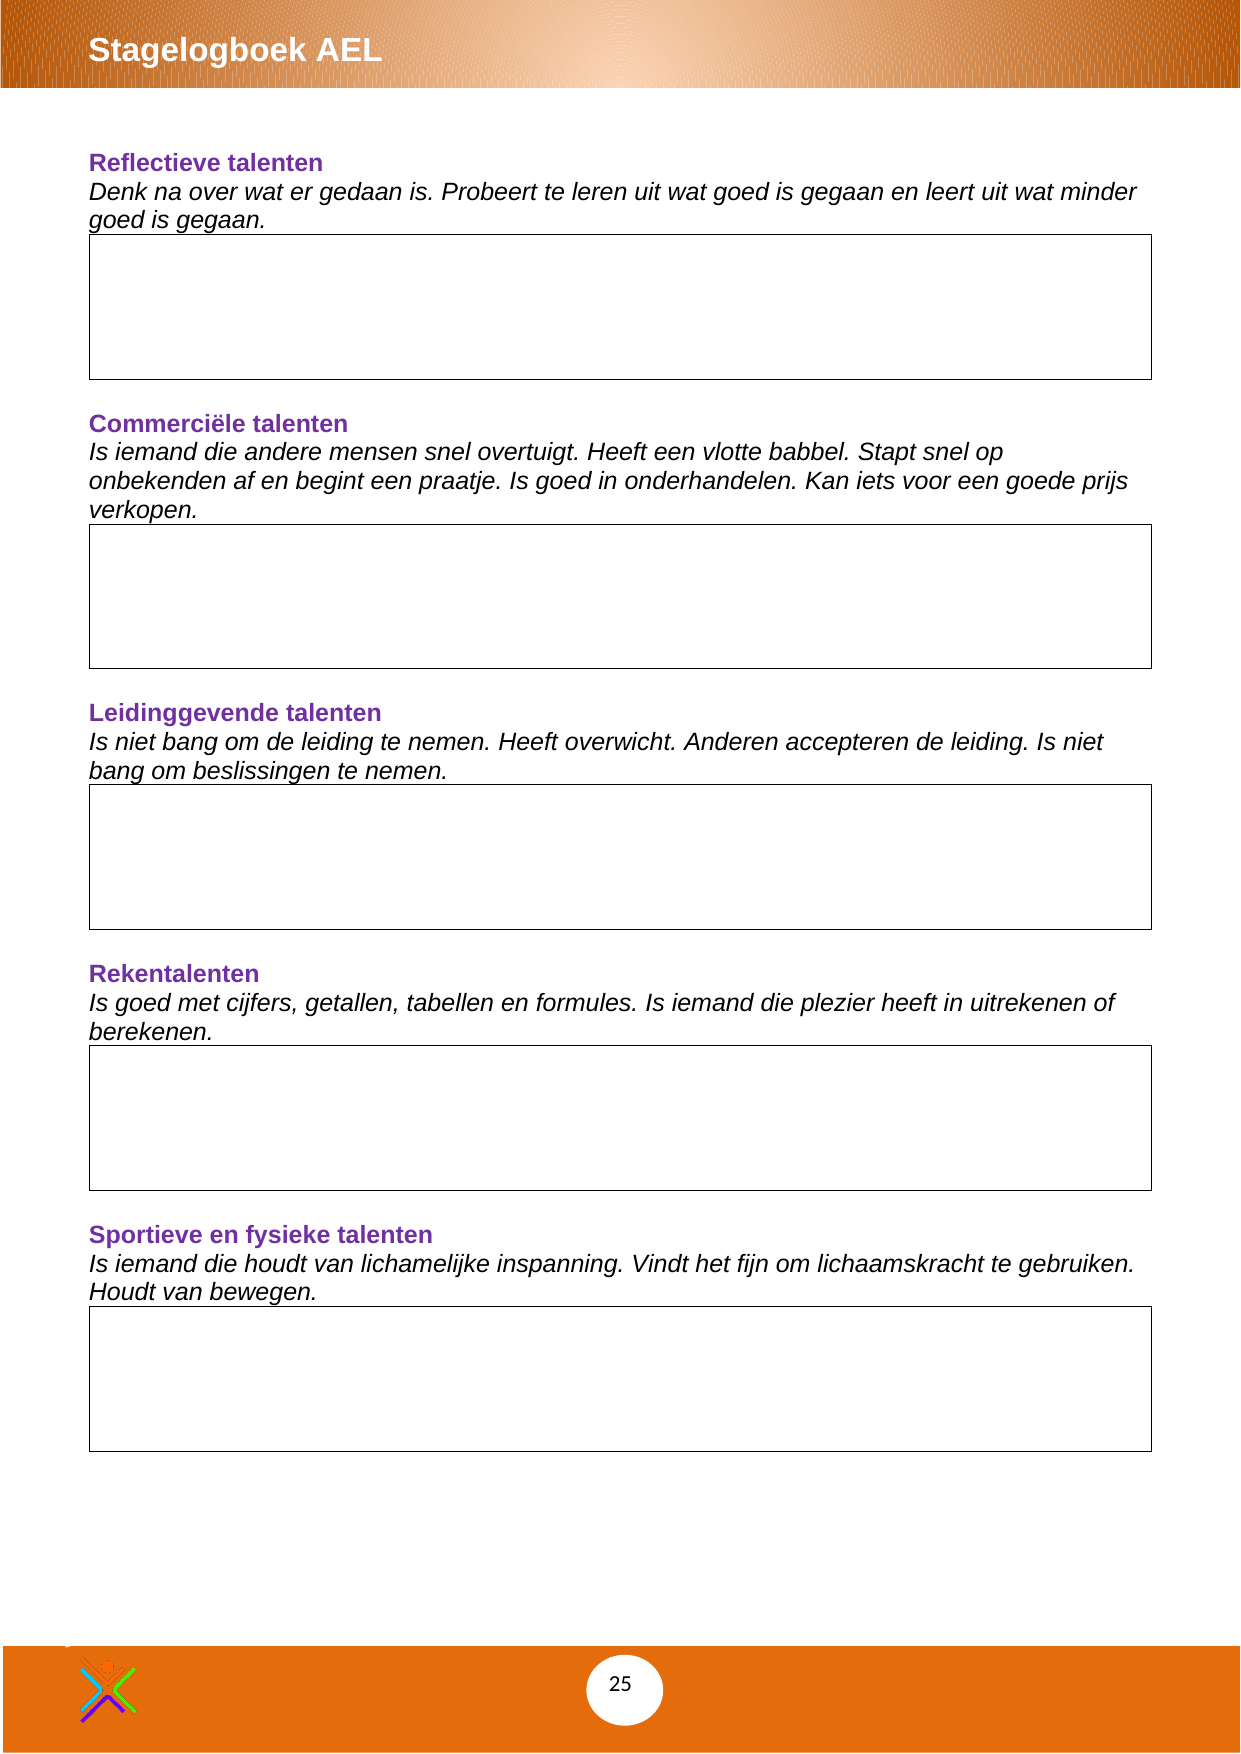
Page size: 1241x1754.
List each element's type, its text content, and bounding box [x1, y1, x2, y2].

text Sportieve en fysieke talenten [89, 1220, 1152, 1248]
text Commerciële talenten [89, 408, 1152, 437]
text Is iemand die andere mensen snel overtuigt. Heeft een vlotte babbel. Stapt snel op onbekenden af en begint een praatje. Is goed in onderhandelen. Kan iets voor een goede prijs verkopen. [89, 437, 1152, 523]
table_header [90, 1307, 1151, 1451]
table_header [90, 525, 1151, 668]
text Is iemand die houdt van lichamelijke inspanning. Vindt het fijn om lichaamskracht te gebruiken. Houdt van bewegen. [89, 1248, 1152, 1306]
picture [65, 1646, 143, 1726]
table_header [90, 1046, 1151, 1190]
text Is goed met cijfers, getallen, tabellen en formules. Is iemand die plezier heeft in uitrekenen of berekenen. [89, 988, 1152, 1045]
text Reflectieve talenten [89, 148, 1152, 176]
text Is niet bang om de leiding te nemen. Heeft overwicht. Anderen accepteren de leiding. Is niet bang om beslissingen te nemen. [89, 727, 1152, 784]
text Rekentalenten [89, 959, 1152, 988]
text Leidinggevende talenten [89, 698, 1152, 727]
text Denk na over wat er gedaan is. Probeert te leren uit wat goed is gegaan en leert uit wat minder goed is gegaan. [89, 176, 1152, 234]
table_header [90, 785, 1151, 929]
table_header [90, 235, 1151, 379]
